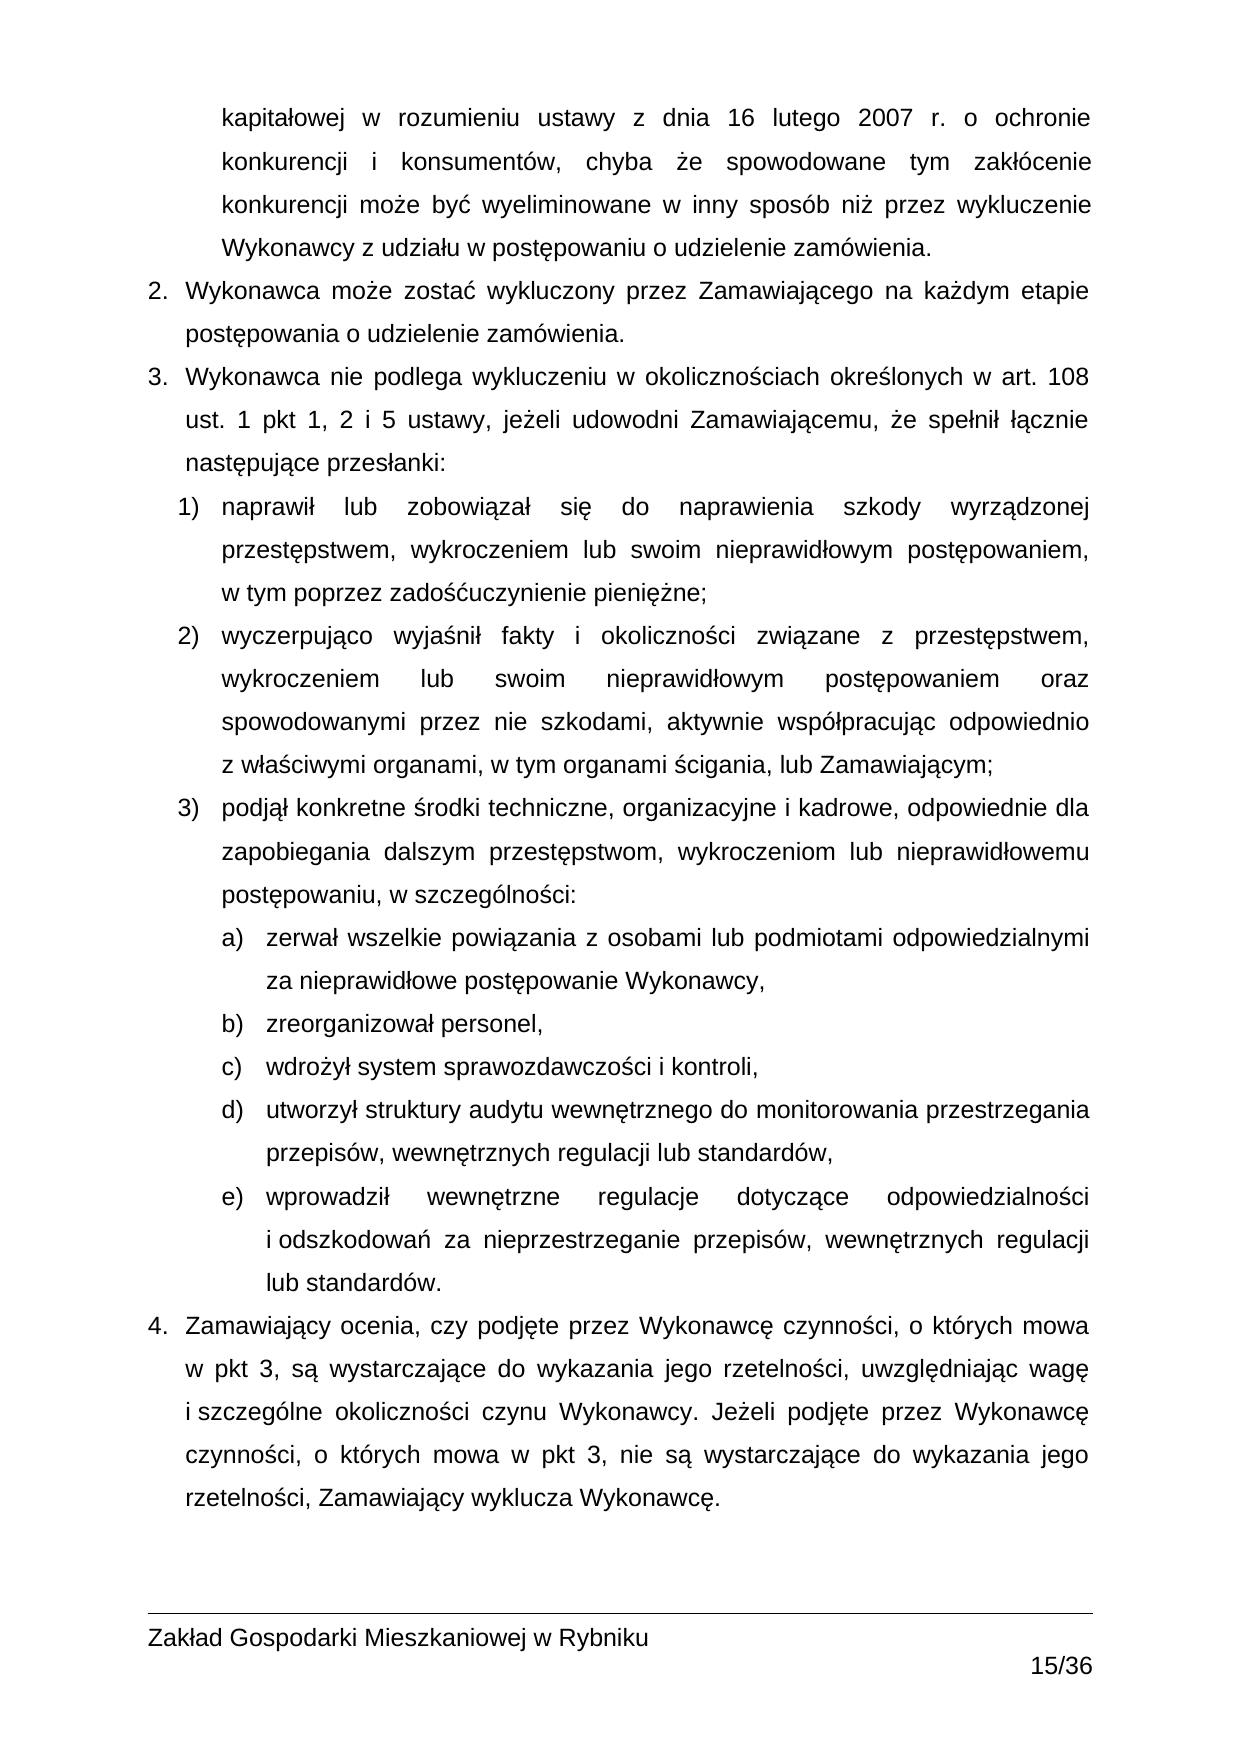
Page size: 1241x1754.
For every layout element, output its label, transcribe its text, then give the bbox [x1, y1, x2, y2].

list kapitałowej w rozumieniu ustawy z dnia 16 lutego 2007 r. o ochronie konkurencji i konsumentów, chyba że spowodowane tym zakłócenie konkurencji może być wyeliminowane w inny sposób niż przez wykluczenie Wykonawcy z udziału w postępowaniu o udzielenie zamówienia. [221, 103, 1093, 262]
list zerwał wszelkie powiązania z osobami lub podmiotami odpowiedzialnymi za nieprawidłowe postępowanie Wykonawcy, [221, 923, 1091, 995]
list naprawił lub zobowiązał się do naprawienia szkody wyrządzonej przestępstwem, wykroczeniem lub swoim nieprawidłowym postępowaniem, w tym poprzez zadośćuczynienie pieniężne; [177, 492, 1091, 607]
list wyczerpująco wyjaśnił fakty i okoliczności związane z przestępstwem, wykroczeniem lub swoim nieprawidłowym postępowaniem oraz spowodowanymi przez nie szkodami, aktywnie współpracując odpowiednio z właściwymi organami, w tym organami ścigania, lub Zamawiającym; [177, 621, 1091, 779]
list wdrożył system sprawozdawczości i kontroli, [221, 1052, 1091, 1081]
list Zamawiający ocenia, czy podjęte przez Wykonawcę czynności, o których mowa w pkt 3, są wystarczające do wykazania jego rzetelności, uwzględniając wagę i szczególne okoliczności czynu Wykonawcy. Jeżeli podjęte przez Wykonawcę czynności, o których mowa w pkt 3, nie są wystarczające do wykazania jego rzetelności, Zamawiający wyklucza Wykonawcę. [148, 1311, 1091, 1512]
list wprowadził wewnętrzne regulacje dotyczące odpowiedzialności i odszkodowań za nieprzestrzeganie przepisów, wewnętrznych regulacji lub standardów. [221, 1182, 1090, 1297]
list podjął konkretne środki techniczne, organizacyjne i kadrowe, odpowiednie dla zapobiegania dalszym przestępstwom, wykroczeniom lub nieprawidłowemu postępowaniu, w szczególności: [177, 793, 1091, 908]
list utworzył struktury audytu wewnętrznego do monitorowania przestrzegania przepisów, wewnętrznych regulacji lub standardów, [221, 1095, 1091, 1167]
list Wykonawca może zostać wykluczony przez Zamawiającego na każdym etapie postępowania o udzielenie zamówienia. [148, 276, 1091, 348]
list zreorganizował personel, [221, 1009, 1091, 1038]
list Wykonawca nie podlega wykluczeniu w okolicznościach określonych w art. 108 ust. 1 pkt 1, 2 i 5 ustawy, jeżeli udowodni Zamawiającemu, że spełnił łącznie następujące przesłanki: [148, 362, 1091, 477]
